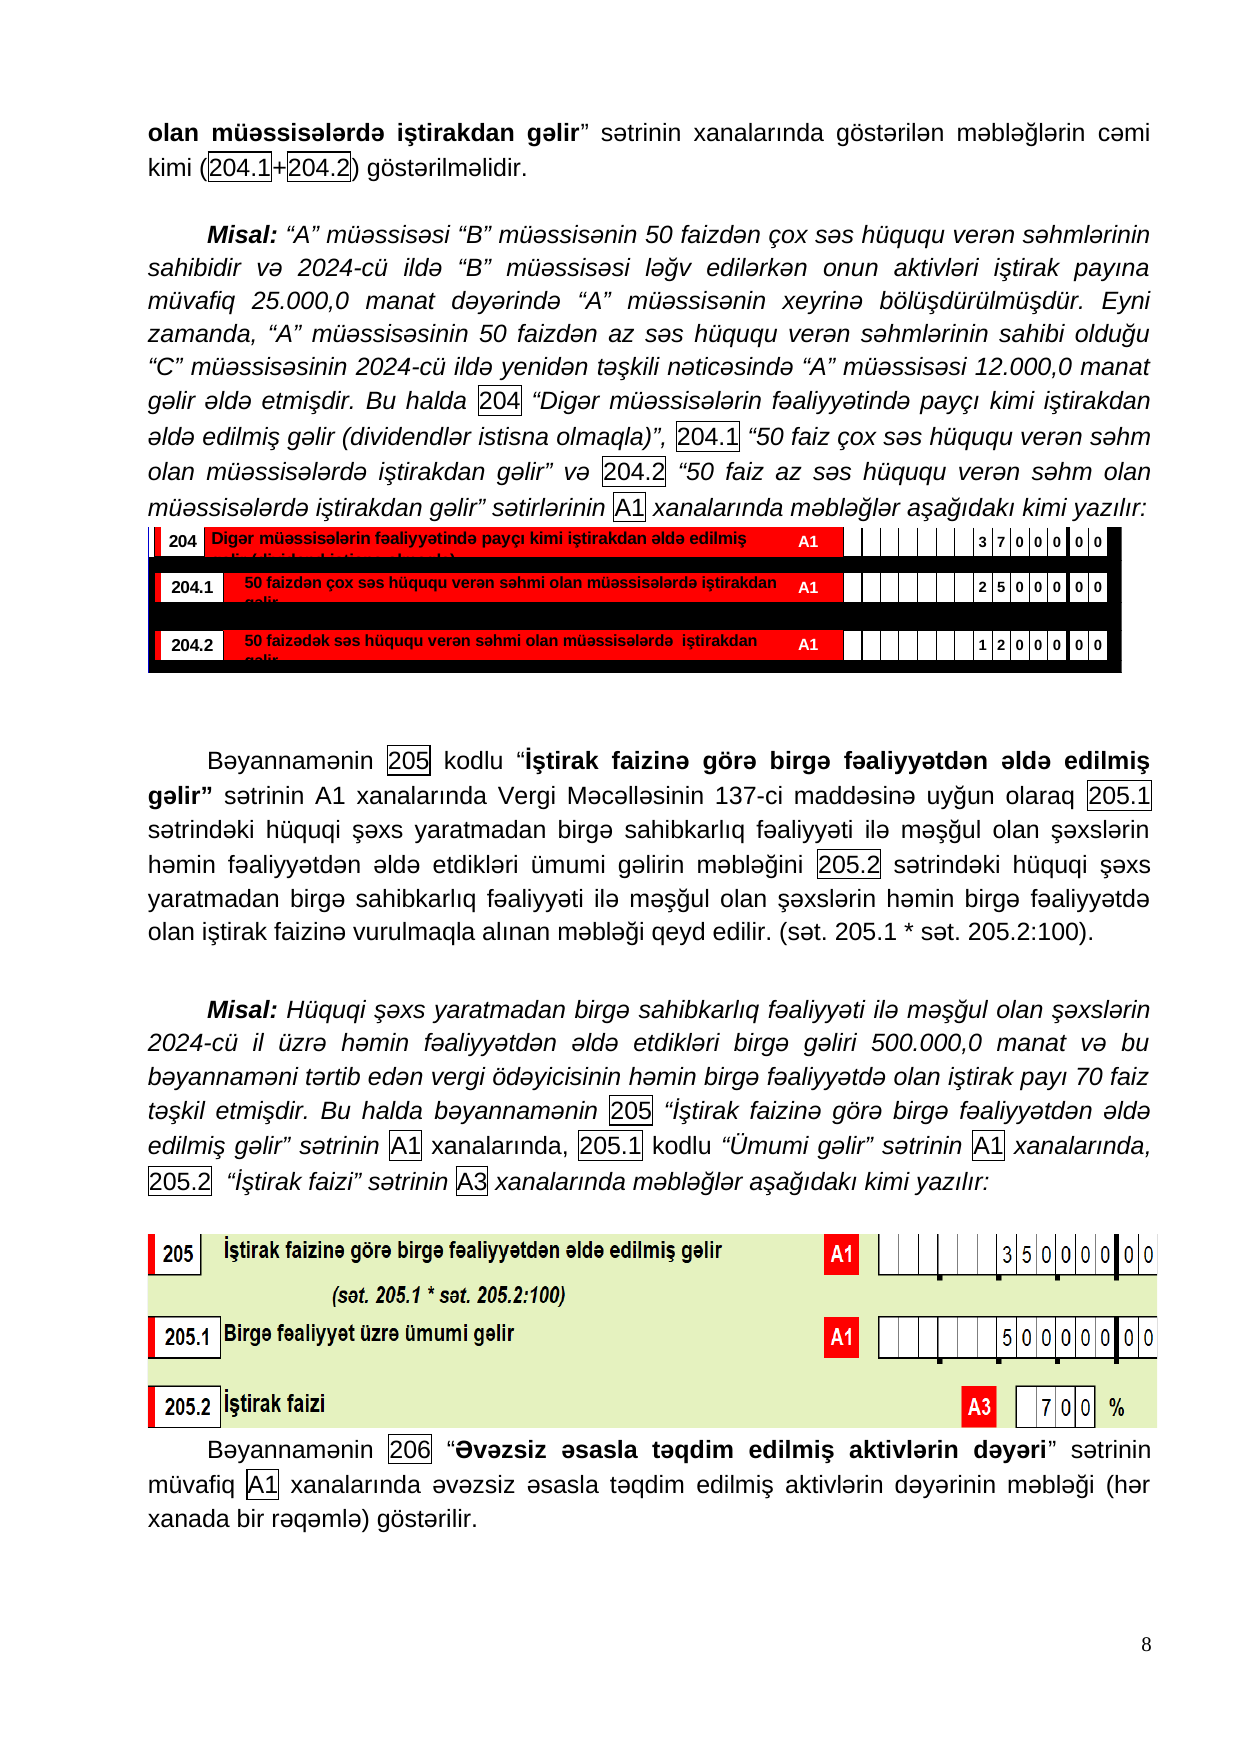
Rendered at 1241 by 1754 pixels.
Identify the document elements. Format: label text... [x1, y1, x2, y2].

text Bəyannamənin 205 kodlu “İştirak faizinə görə birgə fəaliyyətdən əldə edilmiş gəlir” sətrinin A1 xanalarında Vergi Məcəlləsinin 137-ci maddəsinə uyğun olaraq 205.1 sətrindəki hüquqi şəxs yaratmadan birgə sahibkarlıq fəaliyyəti ilə məşğul olan şəxslərin həmin fəaliyyətdən əldə etdikləri ümumi gəlirin məbləğini 205.2 sətrindəki hüquqi şəxs yaratmadan birgə sahibkarlıq fəaliyyəti ilə məşğul olan şəxslərin həmin birgə fəaliyyətdə olan iştirak faizinə vurulmaqla alınan məbləği qeyd edilir. (sət. 205.1 * sət. 205.2:100). [148, 745, 1152, 946]
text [148, 118, 1152, 182]
picture [147, 1234, 1158, 1428]
text Misal: Hüquqi şəxs yaratmadan birgə sahibkarlıq fəaliyyəti ilə məşğul olan şəxslərin 2024-cü il üzrə həmin fəaliyyətdən əldə etdikləri birgə gəliri 500.000,0 manat və bu bəyannaməni tərtib edən vergi ödəyicisinin həmin birgə fəaliyyətdə olan iştirak payı 70 faiz təşkil etmişdir. Bu halda bəyannamənin 205 “İştirak faizinə görə birgə fəaliyyətdən əldə edilmiş gəlir” sətrinin A1 xanalarında, 205.1 kodlu “Ümumi gəlir” sətrinin A1 xanalarında, 205.2 “İştirak faizi” sətrinin A3 xanalarında məbləğlər aşağıdakı kimi yazılır: [148, 995, 1152, 1196]
text Misal: “A” müəssisəsi “B” müəssisənin 50 faizdən çox səs hüququ verən səhmlərinin sahibidir və 2024-cü ildə “B” müəssisəsi ləğv edilərkən onun aktivləri iştirak payına müvafiq 25.000,0 manat dəyərində “A” müəssisənin xeyrinə bölüşdürülmüşdür. Eyni zamanda, “A” müəssisəsinin 50 faizdən az səs hüququ verən səhmlərinin sahibi olduğu “C” müəssisəsinin 2024-cü ildə yenidən təşkili nəticəsində “A” müəssisəsi 12.000,0 manat gəlir əldə etmişdir. Bu halda 204 “Digər müəssisələrin fəaliyyətində payçı kimi iştirakdan əldə edilmiş gəlir (dividendlər istisna olmaqla)”, 204.1 “50 faiz çox səs hüququ verən səhm olan müəssisələrdə iştirakdan gəlir” və 204.2 “50 faiz az səs hüququ verən səhm olan müəssisələrdə iştirakdan gəlir” sətirlərinin A1 xanalarında məbləğlər aşağıdakı kimi yazılır: [148, 220, 1152, 522]
text Bəyannamənin 206 “Əvəzsiz əsasla təqdim edilmiş aktivlərin dəyəri” sətrinin müvafiq A1 xanalarında əvəzsiz əsasla təqdim edilmiş aktivlərin dəyərinin məbləği (hər xanada bir rəqəmlə) göstərilir. [148, 1434, 1152, 1533]
